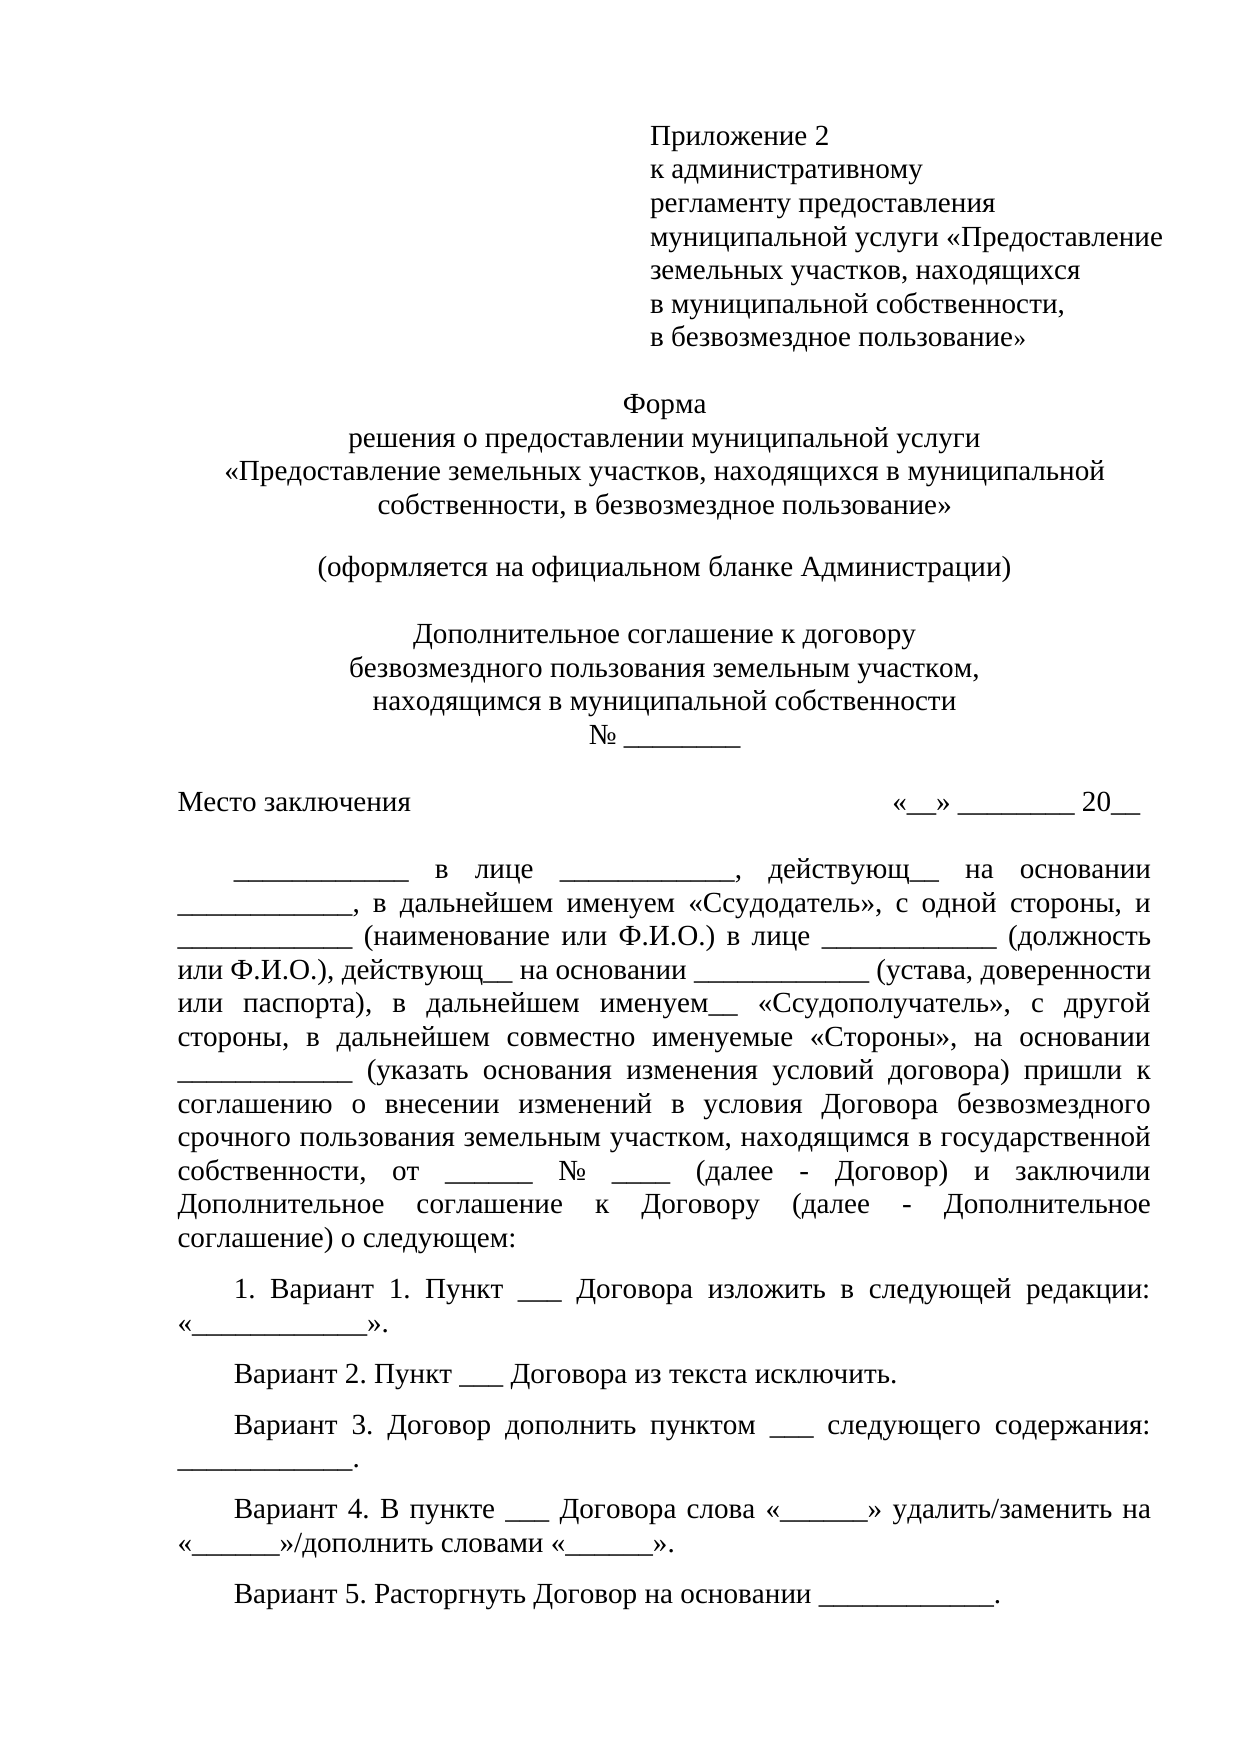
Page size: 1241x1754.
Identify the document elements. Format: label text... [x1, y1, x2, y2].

text находящимся в муниципальной собственности [177, 683, 1152, 717]
text «Предоставление земельных участков, находящихся в муниципальной собственности, в безвозмездное пользование» [177, 453, 1152, 521]
text 1. Вариант 1. Пункт ___ Договора изложить в следующей редакции: «____________». [177, 1271, 1152, 1338]
text безвозмездного пользования земельным участком, [177, 650, 1152, 683]
text муниципальной услуги «Предоставление земельных участков, находящихся в муниципальной собственности, в безвозмездное пользование» [650, 219, 1196, 353]
text Форма [177, 386, 1152, 420]
text Приложение 2 [650, 118, 1196, 152]
text Место заключения «__» ________ 20__ [177, 784, 1152, 818]
text № ________ [177, 717, 1152, 751]
text ____________ в лице ____________, действующ__ на основании ____________, в дальнейшем именуем «Ссудодатель», с одной стороны, и ____________ (наименование или Ф.И.О.) в лице ____________ (должность или Ф.И.О.), действующ__ на основании ____________ (устава, доверенности или паспорта), в дальнейшем именуем__ «Ссудополучатель», с другой стороны, в дальнейшем совместно именуемые «Стороны», на основании ____________ (указать основания изменения условий договора) пришли к соглашению о внесении изменений в условия Договора безвозмездного срочного пользования земельным участком, находящимся в государственной собственности, от ______ № ____ (далее - Договор) и заключили Дополнительное соглашение к Договору (далее - Дополнительное соглашение) о следующем: [177, 851, 1152, 1254]
text (оформляется на официальном бланке Администрации) [177, 549, 1152, 583]
text Вариант 4. В пункте ___ Договора слова «______» удалить/заменить на «______»/дополнить словами «______». [177, 1491, 1152, 1558]
text Вариант 5. Расторгнуть Договор на основании ____________. [177, 1576, 1152, 1609]
text Вариант 2. Пункт ___ Договора из текста исключить. [177, 1356, 1152, 1389]
text Вариант 3. Договор дополнить пунктом ___ следующего содержания: ____________. [177, 1407, 1152, 1474]
text Дополнительное соглашение к договору [177, 616, 1152, 650]
text к административному [650, 152, 1196, 185]
text регламенту предоставления [650, 185, 1196, 219]
text решения о предоставлении муниципальной услуги [177, 420, 1152, 453]
